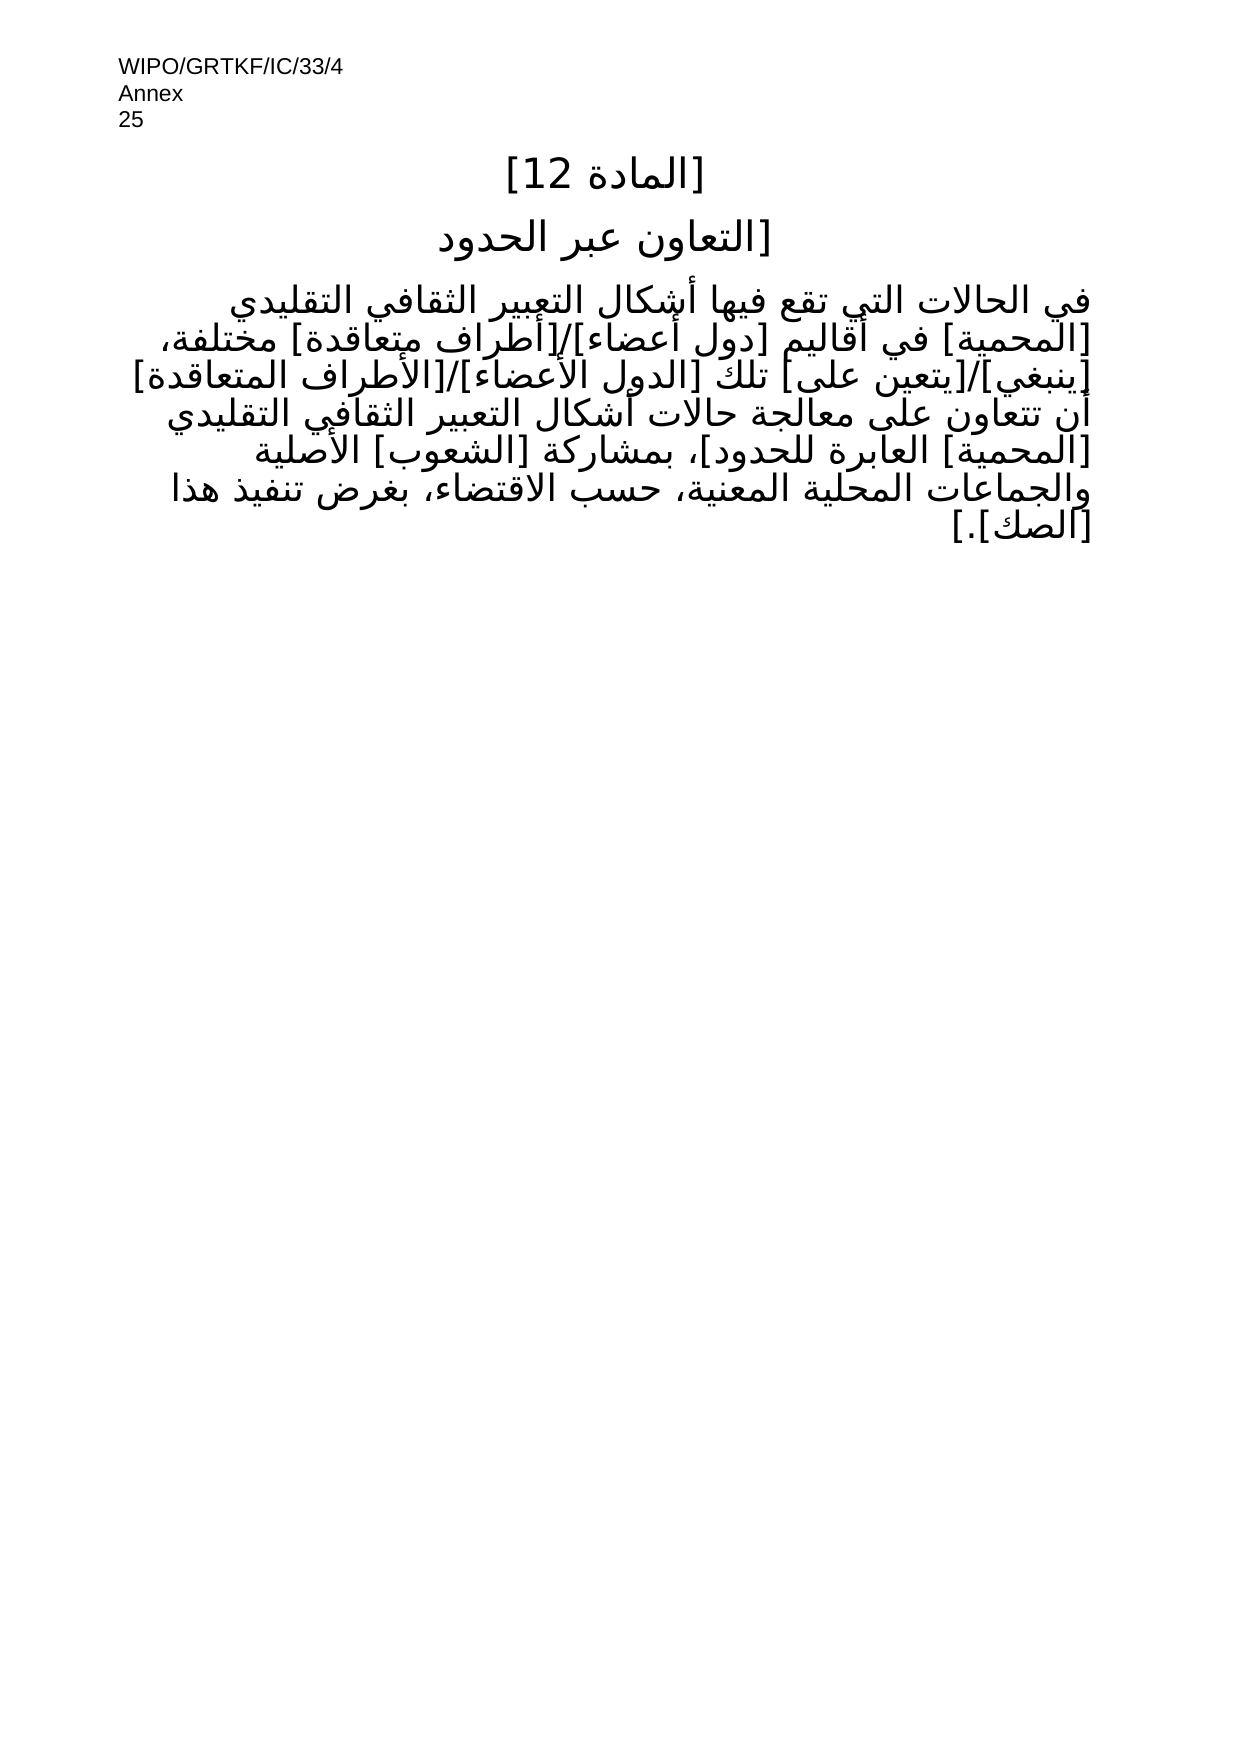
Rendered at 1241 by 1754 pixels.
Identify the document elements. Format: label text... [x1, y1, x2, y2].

text [التعاون عبر الحدود [118, 221, 1092, 258]
text في الحالات التي تقع فيها أشكال التعبير الثقافي التقليدي [المحمية] في أقاليم [دول أعضاء]/[أطراف متعاقدة] مختلفة، [ينبغي]/[يتعين على] تلك [الدول الأعضاء]/[الأطراف المتعاقدة] أن تتعاون على معالجة حالات أشكال التعبير الثقافي التقليدي [المحمية] العابرة للحدود]، بمشاركة [الشعوب] الأصلية والجماعات المحلية المعنية، حسب الاقتضاء، بغرض تنفيذ هذا [الصك].] [118, 283, 1092, 546]
text [المادة 12] [118, 158, 1092, 196]
